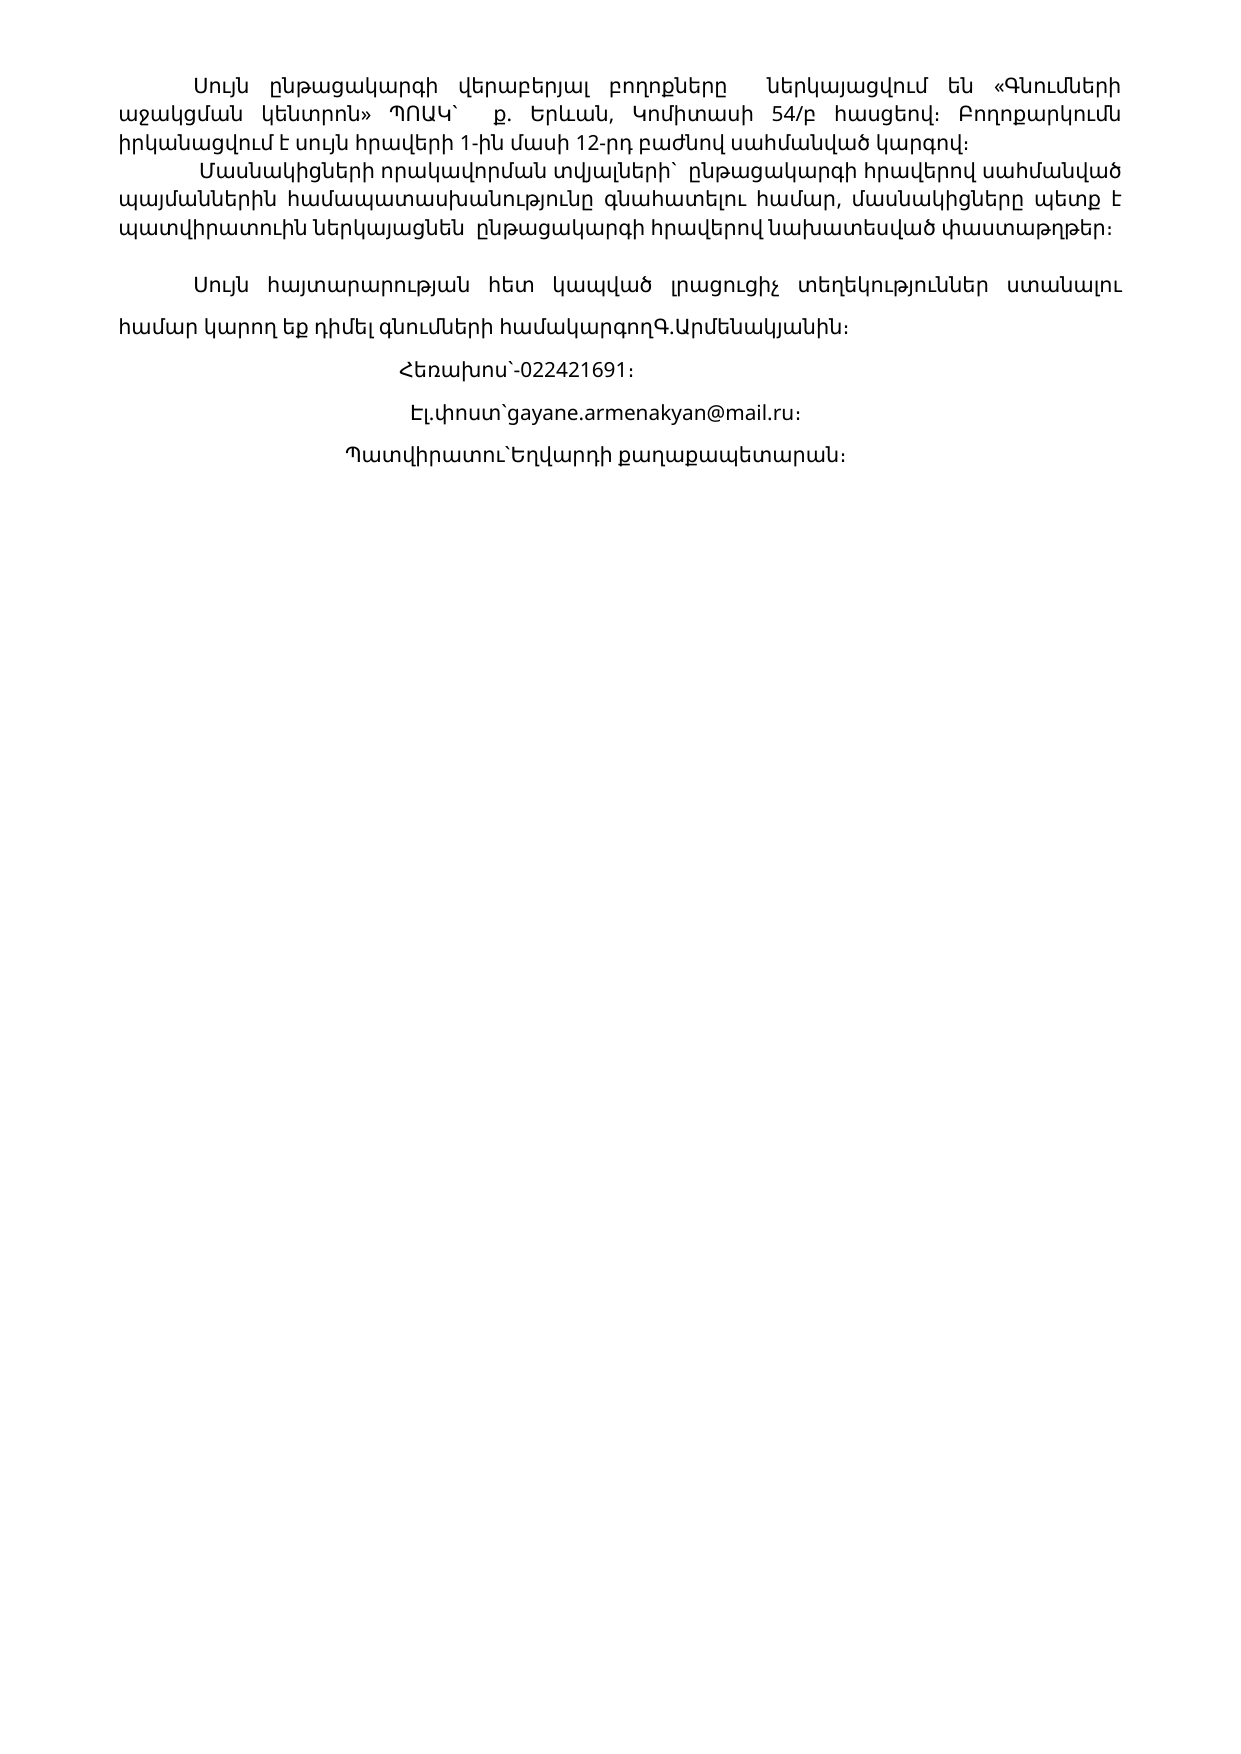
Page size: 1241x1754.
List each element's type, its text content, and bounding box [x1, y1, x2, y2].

text Պատվիրատու`Եղվարդի քաղաքապետարան։ [118, 440, 1122, 469]
text Սույն ընթացակարգի վերաբերյալ բողոքները ներկայացվում են «Գնումների աջակցման կենտրոն» ՊՈԱԿ` ք. Երևան, Կոմիտասի 54/բ հասցեով։ Բողոքարկումն իրկանացվում է սույն հրավերի 1-ին մասի 12-րդ բաժնով սահմանված կարգով։ [118, 71, 1122, 156]
text Հեռախոս`-022421691։ [118, 355, 1122, 383]
text Էլ.փոստ`gayane.armenakyan@mail.ru։ [118, 398, 1122, 426]
text Սույն հայտարարության հետ կապված լրացուցիչ տեղեկություններ ստանալու համար կարող եք դիմել գնումների համակարգողԳ.Արմենակյանին։ [118, 270, 1122, 341]
text Մասնակիցների որակավորման տվյալների` ընթացակարգի հրավերով սահմանված պայմաններին համապատասխանությունը գնահատելու համար, մասնակիցները պետք է պատվիրատուին ներկայացնեն ընթացակարգի հրավերով նախատեսված փաստաթղթեր։ [118, 156, 1122, 241]
